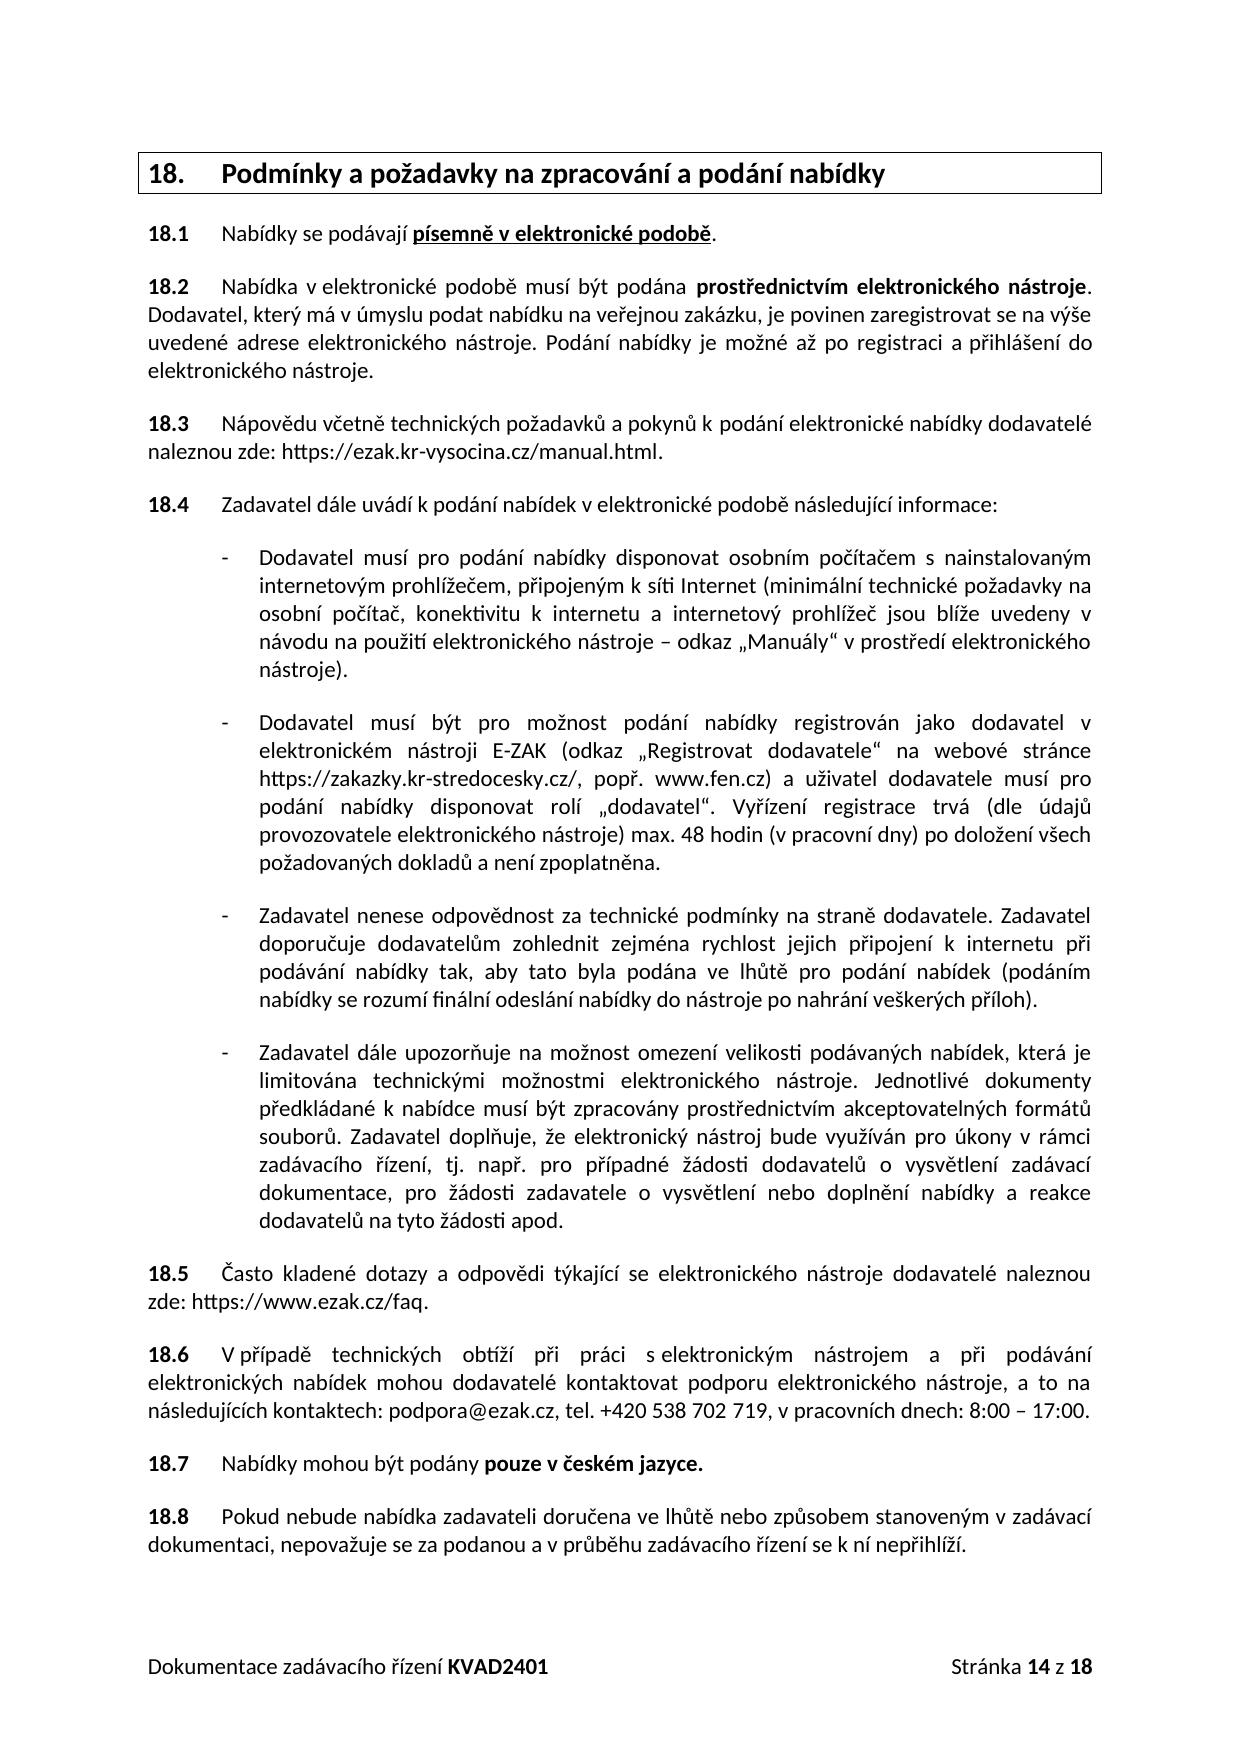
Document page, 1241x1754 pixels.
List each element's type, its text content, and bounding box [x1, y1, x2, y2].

text Podmínky a požadavky na zpracování a podání nabídky [139, 153, 1101, 193]
list Zadavatel dále upozorňuje na možnost omezení velikosti podávaných nabídek, která je limitována technickými možnostmi elektronického nástroje. Jednotlivé dokumenty předkládané k nabídce musí být zpracovány prostřednictvím akceptovatelných formátů souborů. Zadavatel doplňuje, že elektronický nástroj bude využíván pro úkony v rámci zadávacího řízení, tj. např. pro případné žádosti dodavatelů o vysvětlení zadávací dokumentace, pro žádosti zadavatele o vysvětlení nebo doplnění nabídky a reakce dodavatelů na tyto žádosti apod. [221, 1038, 1093, 1234]
list Zadavatel nenese odpovědnost za technické podmínky na straně dodavatele. Zadavatel doporučuje dodavatelům zohlednit zejména rychlost jejich připojení k internetu při podávání nabídky tak, aby tato byla podána ve lhůtě pro podání nabídek (podáním nabídky se rozumí finální odeslání nabídky do nástroje po nahrání veškerých příloh). [221, 901, 1093, 1013]
text Zadavatel dále uvádí k podání nabídek v elektronické podobě následující informace: [148, 490, 1093, 518]
list Dodavatel musí pro podání nabídky disponovat osobním počítačem s nainstalovaným internetovým prohlížečem, připojeným k síti Internet (minimální technické požadavky na osobní počítač, konektivitu k internetu a internetový prohlížeč jsou blíže uvedeny v návodu na použití elektronického nástroje – odkaz „Manuály“ v prostředí elektronického nástroje). [221, 543, 1093, 683]
text V případě technických obtíží při práci s elektronickým nástrojem a při podávání elektronických nabídek mohou dodavatelé kontaktovat podporu elektronického nástroje, a to na následujících kontaktech: podpora@ezak.cz, tel. +420 538 702 719, v pracovních dnech: 8:00 – 17:00. [148, 1340, 1093, 1424]
text Nabídky se podávají písemně v . [148, 219, 1093, 247]
text Nabídka v elektronické podobě musí být podána prostřednictvím elektronického nástroje. Dodavatel, který má v úmyslu podat nabídku na veřejnou zakázku, je povinen zaregistrovat se na výše uvedené adrese elektronického nástroje. Podání nabídky je možné až po registraci a přihlášení do elektronického nástroje. [148, 272, 1093, 384]
text Často kladené dotazy a odpovědi týkající se elektronického nástroje dodavatelé naleznou zde: https://www.ezak.cz/faq. [148, 1259, 1093, 1315]
text Pokud nebude nabídka zadavateli doručena ve lhůtě nebo způsobem stanoveným v zadávací dokumentaci, nepovažuje se za podanou a v průběhu zadávacího řízení se k ní nepřihlíží. [148, 1502, 1093, 1558]
list Dodavatel musí být pro možnost podání nabídky registrován jako dodavatel v elektronickém nástroji E-ZAK (odkaz „Registrovat dodavatele“ na webové stránce https://zakazky.kr-stredocesky.cz/, popř. www.fen.cz) a uživatel dodavatele musí pro podání nabídky disponovat rolí „dodavatel“. Vyřízení registrace trvá (dle údajů provozovatele elektronického nástroje) max. 48 hodin (v pracovní dny) po doložení všech požadovaných dokladů a není zpoplatněna. [221, 708, 1093, 876]
text Nabídky mohou být podány pouze v českém jazyce. [148, 1449, 1093, 1477]
text Nápovědu včetně technických požadavků a pokynů k podání elektronické nabídky dodavatelé naleznou zde: https://ezak.kr-vysocina.cz/manual.html. [148, 409, 1093, 465]
